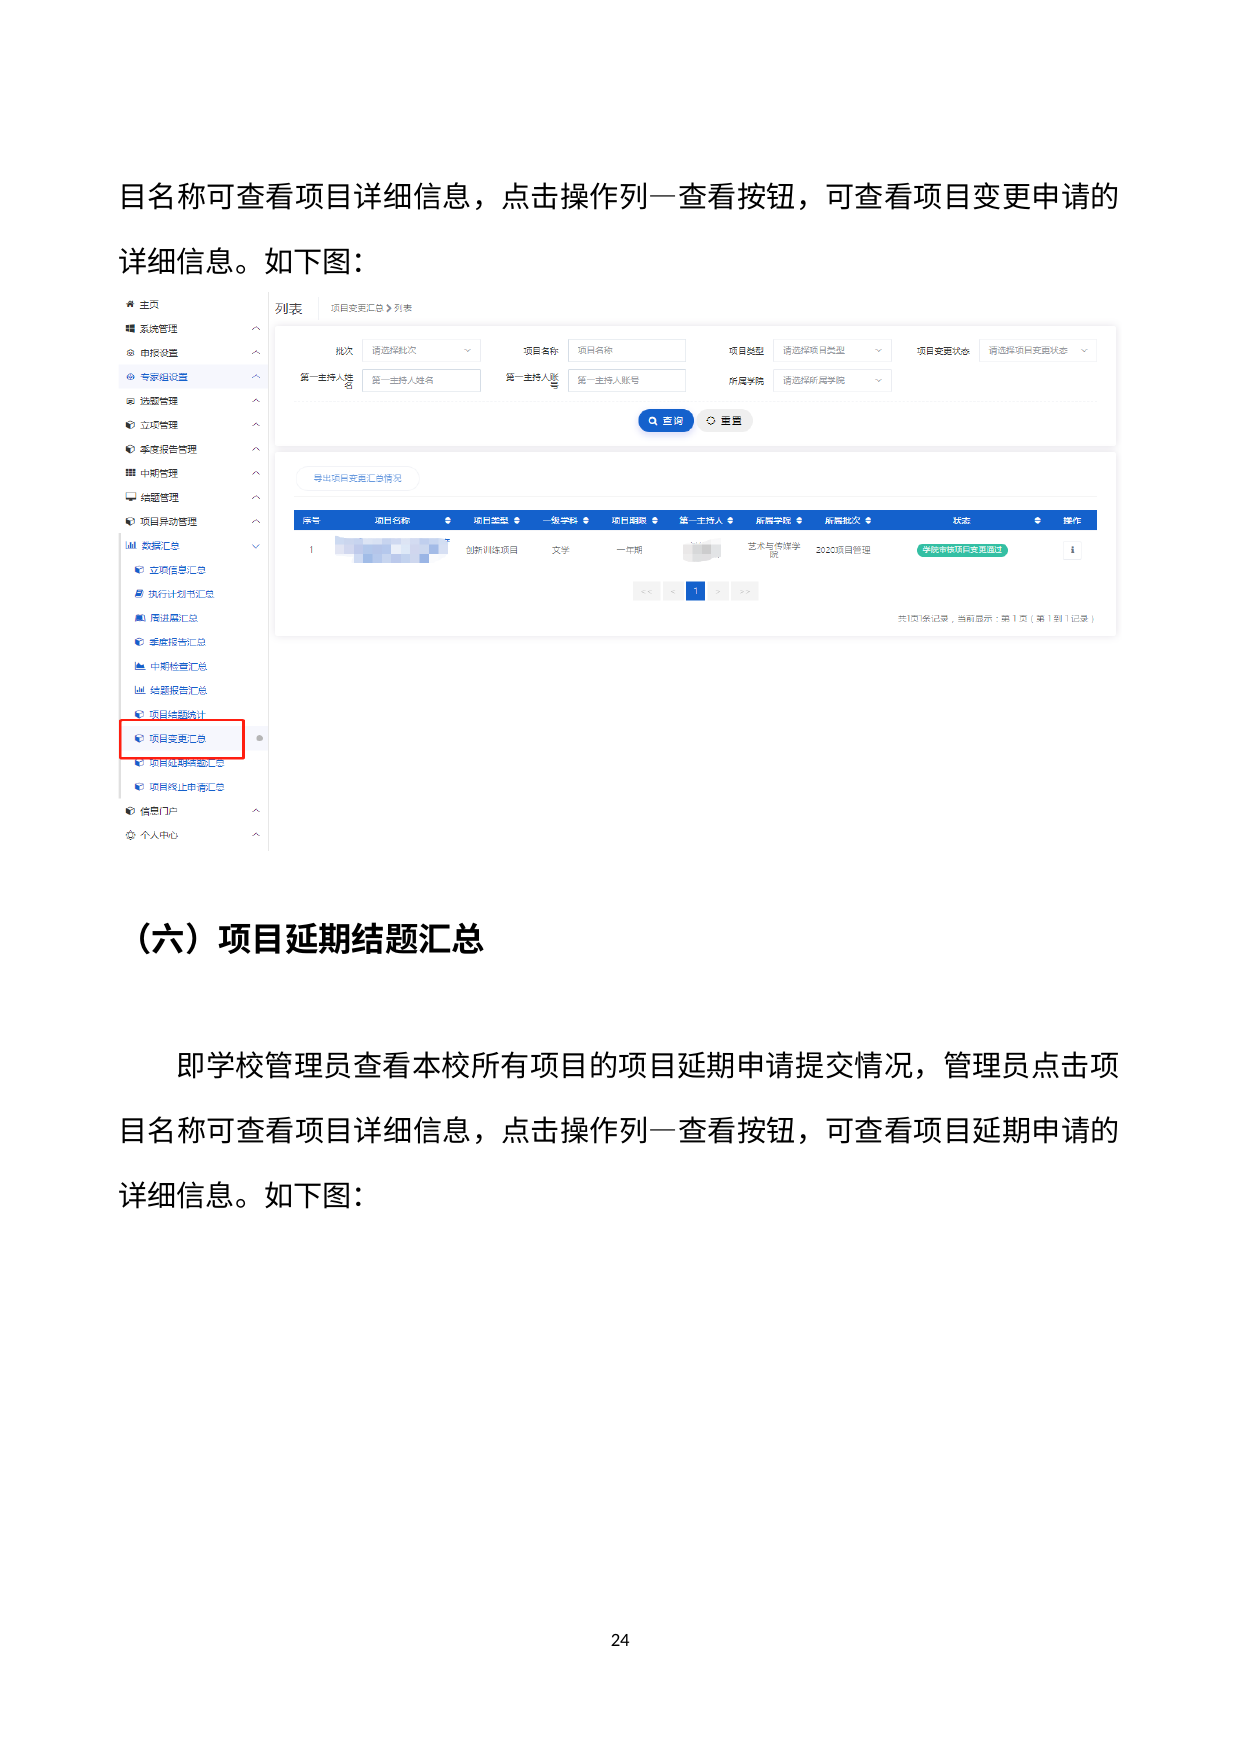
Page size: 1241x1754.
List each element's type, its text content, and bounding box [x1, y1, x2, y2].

subtitle （六）项目延期结题汇总 [118, 904, 1122, 969]
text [118, 162, 1122, 292]
picture [118, 292, 1122, 851]
text 即学校管理员查看本校所有项目的项目延期申请提交情况，管理员点击项目名称可查看项目详细信息，点击操作列—查看按钮，可查看项目延期申请的详细信息。如下图： [118, 1031, 1122, 1226]
